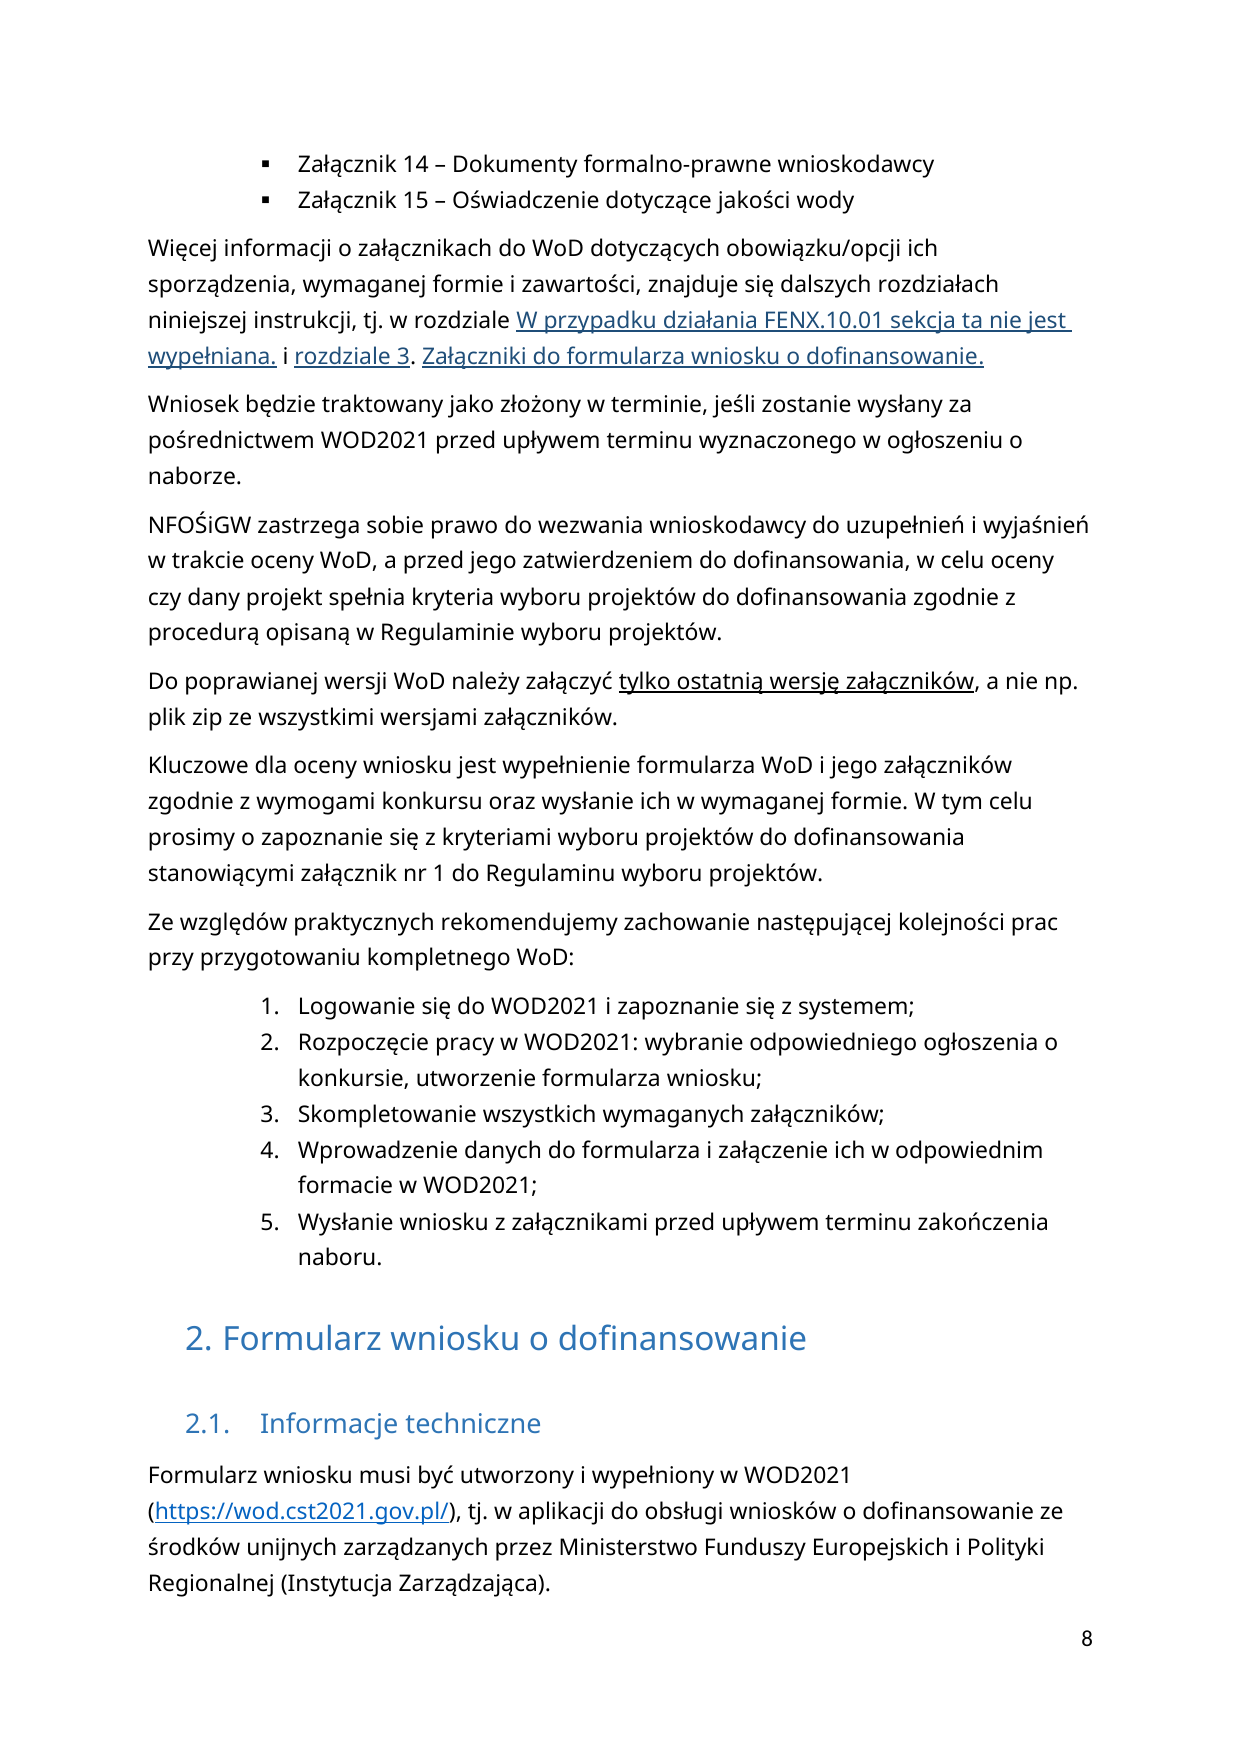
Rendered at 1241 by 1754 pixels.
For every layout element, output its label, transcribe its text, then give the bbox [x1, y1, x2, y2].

subtitle Informacje techniczne [185, 1404, 1093, 1441]
text NFOŚiGW zastrzega sobie prawo do wezwania wnioskodawcy do uzupełnień i wyjaśnień w trakcie oceny WoD, a przed jego zatwierdzeniem do dofinansowania, w celu oceny czy dany projekt spełnia kryteria wyboru projektów do dofinansowania zgodnie z procedurą opisaną w Regulaminie wyboru projektów. [148, 508, 1093, 648]
text Wniosek będzie traktowany jako złożony w terminie, jeśli zostanie wysłany za pośrednictwem WOD2021 przed upływem terminu wyznaczonego w ogłoszeniu o naborze. [148, 388, 1093, 491]
text Do poprawianej wersji WoD należy załączyć tylko ostatnią wersję załączników, a nie np. plik zip ze wszystkimi wersjami załączników. [148, 665, 1093, 732]
list Wprowadzenie danych do formularza i załączenie ich w odpowiednim formacie w WOD2021; [260, 1133, 1093, 1201]
list Rozpoczęcie pracy w WOD2021: wybranie odpowiedniego ogłoszenia o konkursie, utworzenie formularza wniosku; [260, 1026, 1093, 1093]
text Formularz wniosku musi być utworzony i wypełniony w WOD2021 (https://wod.cst2021.gov.pl/), tj. w aplikacji do obsługi wniosków o dofinansowanie ze środków unijnych zarządzanych przez Ministerstwo Funduszy Europejskich i Polityki Regionalnej (Instytucja Zarządzająca). [148, 1459, 1093, 1598]
list Skompletowanie wszystkich wymaganych załączników; [260, 1098, 1093, 1129]
text Ze względów praktycznych rekomendujemy zachowanie następującej kolejności prac przy przygotowaniu kompletnego WoD: [148, 905, 1093, 973]
list Logowanie się do WOD2021 i zapoznanie się z systemem; [260, 990, 1093, 1021]
list Załącznik 14 – Dokumenty formalno-prawne wnioskodawcy [260, 148, 1093, 179]
subtitle Formularz wniosku o dofinansowanie [185, 1315, 1093, 1360]
list Wysłanie wniosku z załącznikami przed upływem terminu zakończenia naboru. [260, 1205, 1093, 1273]
list Załącznik 15 – Oświadczenie dotyczące jakości wody [260, 183, 1093, 215]
text Więcej informacji o załącznikach do WoD dotyczących obowiązku/opcji ich sporządzenia, wymaganej formie i zawartości, znajduje się dalszych rozdziałach niniejszej instrukcji, tj. w rozdziale 2.2.11 Sekcja K – Załączniki i rozdziale 3. Załączniki do formularza wniosku o dofinansowanie. [148, 232, 1093, 371]
text Kluczowe dla oceny wniosku jest wypełnienie formularza WoD i jego załączników zgodnie z wymogami konkursu oraz wysłanie ich w wymaganej formie. W tym celu prosimy o zapoznanie się z kryteriami wyboru projektów do dofinansowania stanowiącymi załącznik nr 1 do Regulaminu wyboru projektów. [148, 749, 1093, 888]
